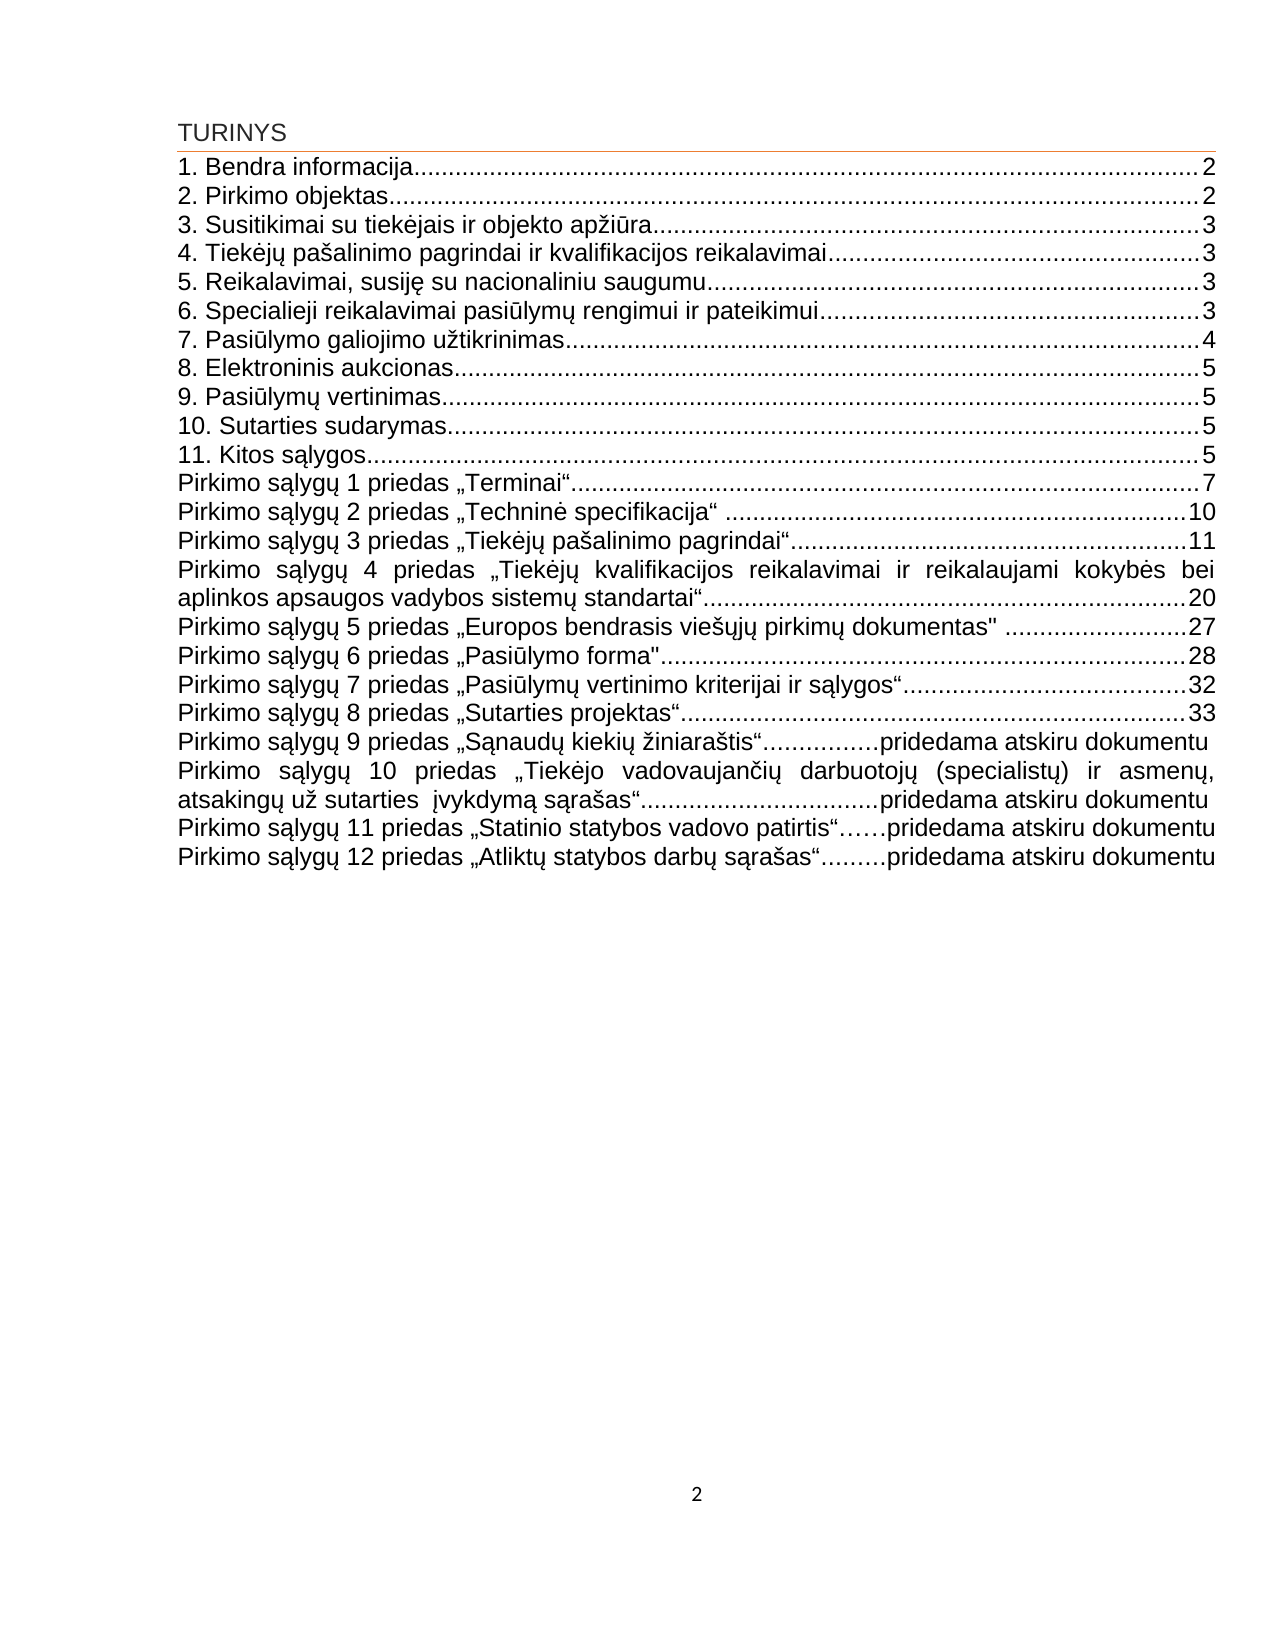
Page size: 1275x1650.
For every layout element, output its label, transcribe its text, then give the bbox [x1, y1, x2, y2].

text 2. Pirkimo objektas 2 [177, 181, 1216, 209]
text Pirkimo sąlygų 3 priedas „Tiekėjų pašalinimo pagrindai“ 11 [177, 526, 1216, 554]
text 5. Reikalavimai, susiję su nacionaliniu saugumu 3 [177, 267, 1216, 296]
text Pirkimo sąlygų 10 priedas „Tiekėjo vadovaujančių darbuotojų (specialistų) ir asmenų, atsakingų už sutarties įvykdymą sąrašas“ pridedama atskiru dokumentu [177, 756, 1216, 813]
text 1. Bendra informacija 2 [177, 152, 1216, 181]
text Pirkimo sąlygų 8 priedas „Sutarties projektas“ 33 [177, 698, 1216, 727]
text Pirkimo sąlygų 12 priedas „Atliktų statybos darbų sąrašas“ pridedama atskiru dokumentu [177, 842, 1216, 871]
text Pirkimo sąlygų 2 priedas „Techninė specifikacija“ 10 [177, 497, 1216, 526]
text 9. Pasiūlymų vertinimas 5 [177, 382, 1216, 411]
text 10. Sutarties sudarymas 5 [177, 411, 1216, 439]
text Pirkimo sąlygų 11 priedas „Statinio statybos vadovo patirtis“ pridedama atskiru dokumentu [177, 813, 1216, 842]
subtitle TURINYS [177, 118, 1216, 151]
text 8. Elektroninis aukcionas 5 [177, 353, 1216, 382]
text Pirkimo sąlygų 4 priedas „Tiekėjų kvalifikacijos reikalavimai ir reikalaujami kokybės bei aplinkos apsaugos vadybos sistemų standartai“ 20 [177, 554, 1216, 612]
text Pirkimo sąlygų 1 priedas „Terminai“ 7 [177, 468, 1216, 497]
text 7. Pasiūlymo galiojimo užtikrinimas 4 [177, 324, 1216, 353]
text 6. Specialieji reikalavimai pasiūlymų rengimui ir pateikimui 3 [177, 296, 1216, 324]
text Pirkimo sąlygų 7 priedas „Pasiūlymų vertinimo kriterijai ir sąlygos“ 32 [177, 669, 1216, 698]
text 11. Kitos sąlygos 5 [177, 439, 1216, 468]
text 4. Tiekėjų pašalinimo pagrindai ir kvalifikacijos reikalavimai 3 [177, 238, 1216, 267]
text Pirkimo sąlygų 6 priedas „Pasiūlymo forma" 28 [177, 641, 1216, 669]
text 3. Susitikimai su tiekėjais ir objekto apžiūra 3 [177, 209, 1216, 238]
text Pirkimo sąlygų 9 priedas „Sąnaudų kiekių žiniaraštis“ pridedama atskiru dokumentu [177, 727, 1216, 756]
text Pirkimo sąlygų 5 priedas „Europos bendrasis viešųjų pirkimų dokumentas" 27 [177, 612, 1216, 641]
